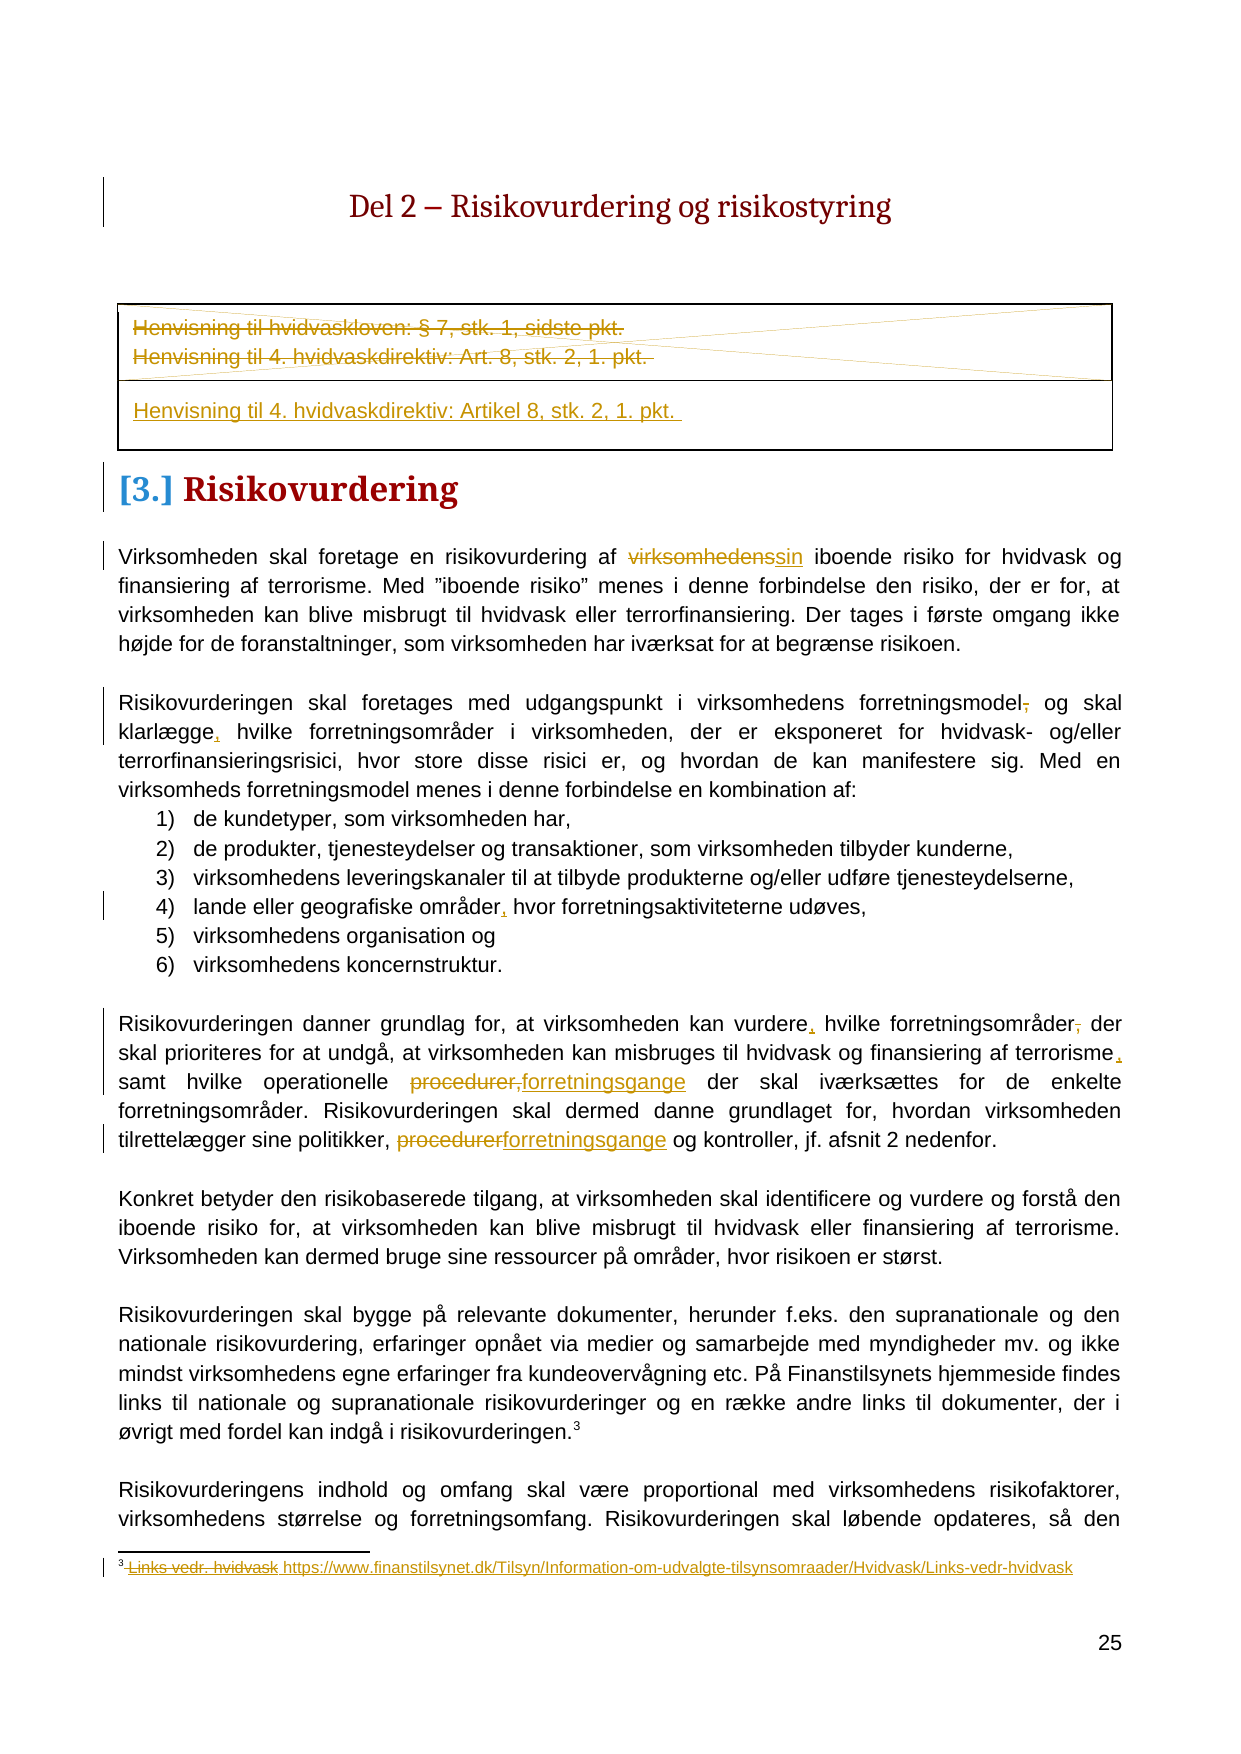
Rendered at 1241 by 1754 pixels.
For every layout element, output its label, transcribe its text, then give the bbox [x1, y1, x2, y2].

text Konkret betyder den risikobaserede tilgang, at virksomheden skal identificere og vurdere og forstå den iboende risiko for, at virksomheden kan blive misbrugt til hvidvask eller finansiering af terrorisme. Virksomheden kan dermed bruge sine ressourcer på områder, hvor risikoen er størst. [118, 1183, 1122, 1270]
text Risikovurderingen skal foretages med udgangspunkt i virksomhedens forretningsmodel og skal klarlægge hvilke forretningsområder i virksomheden, der er eksponeret for hvidvask- og/eller terrorfinansieringsrisici, hvor store disse risici er, og hvordan de kan manifestere sig. Med en virksomheds forretningsmodel menes i denne forbindelse en kombination af: [118, 687, 1122, 803]
list de produkter, tjenesteydelser og transaktioner, som virksomheden tilbyder kunderne, [156, 833, 1122, 862]
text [118, 1474, 1122, 1533]
subtitle Del 2 – Risikovurdering og risikostyring [118, 177, 1122, 227]
list virksomhedens organisation og [156, 920, 1122, 949]
text Virksomheden skal foretage en risikovurdering af iboende risiko for hvidvask og finansiering af terrorisme. Med ”iboende risiko” menes i denne forbindelse den risiko, der er for, at virksomheden kan blive misbrugt til hvidvask eller terrorfinansiering. Der tages i første omgang ikke højde for de foranstaltninger, som virksomheden har iværksat for at begrænse risikoen. [118, 541, 1122, 658]
subtitle Risikovurdering [118, 256, 1122, 512]
list de kundetyper, som virksomheden har, [156, 803, 1122, 833]
text Risikovurderingen skal bygge på relevante dokumenter, herunder f.eks. den supranationale og den nationale risikovurdering, erfaringer opnået via medier og samarbejde med myndigheder mv. og ikke mindst virksomhedens egne erfaringer fra kundeovervågning etc. På Finanstilsynets hjemmeside findes links til nationale og supranationale risikovurderinger og en række andre links til dokumenter, der i øvrigt med fordel kan indgå i risikovurderingen. [118, 1299, 1122, 1445]
text Risikovurderingen danner grundlag for, at virksomheden kan vurdere hvilke forretningsområder der skal prioriteres for at undgå, at virksomheden kan misbruges til hvidvask og finansiering af terrorisme samt hvilke operationelle der skal iværksættes for de enkelte forretningsområder. Risikovurderingen skal dermed danne grundlaget for, hvordan virksomheden tilrettelægger sine politikker, og kontroller, jf. afsnit 2 nedenfor. [118, 1008, 1122, 1153]
list virksomhedens leveringskanaler til at tilbyde produkterne og/eller udføre tjenesteydelserne, [156, 862, 1122, 891]
list lande eller geografiske områder hvor forretningsaktiviteterne udøves, [156, 891, 1122, 920]
list virksomhedens koncernstruktur. [156, 949, 1122, 978]
